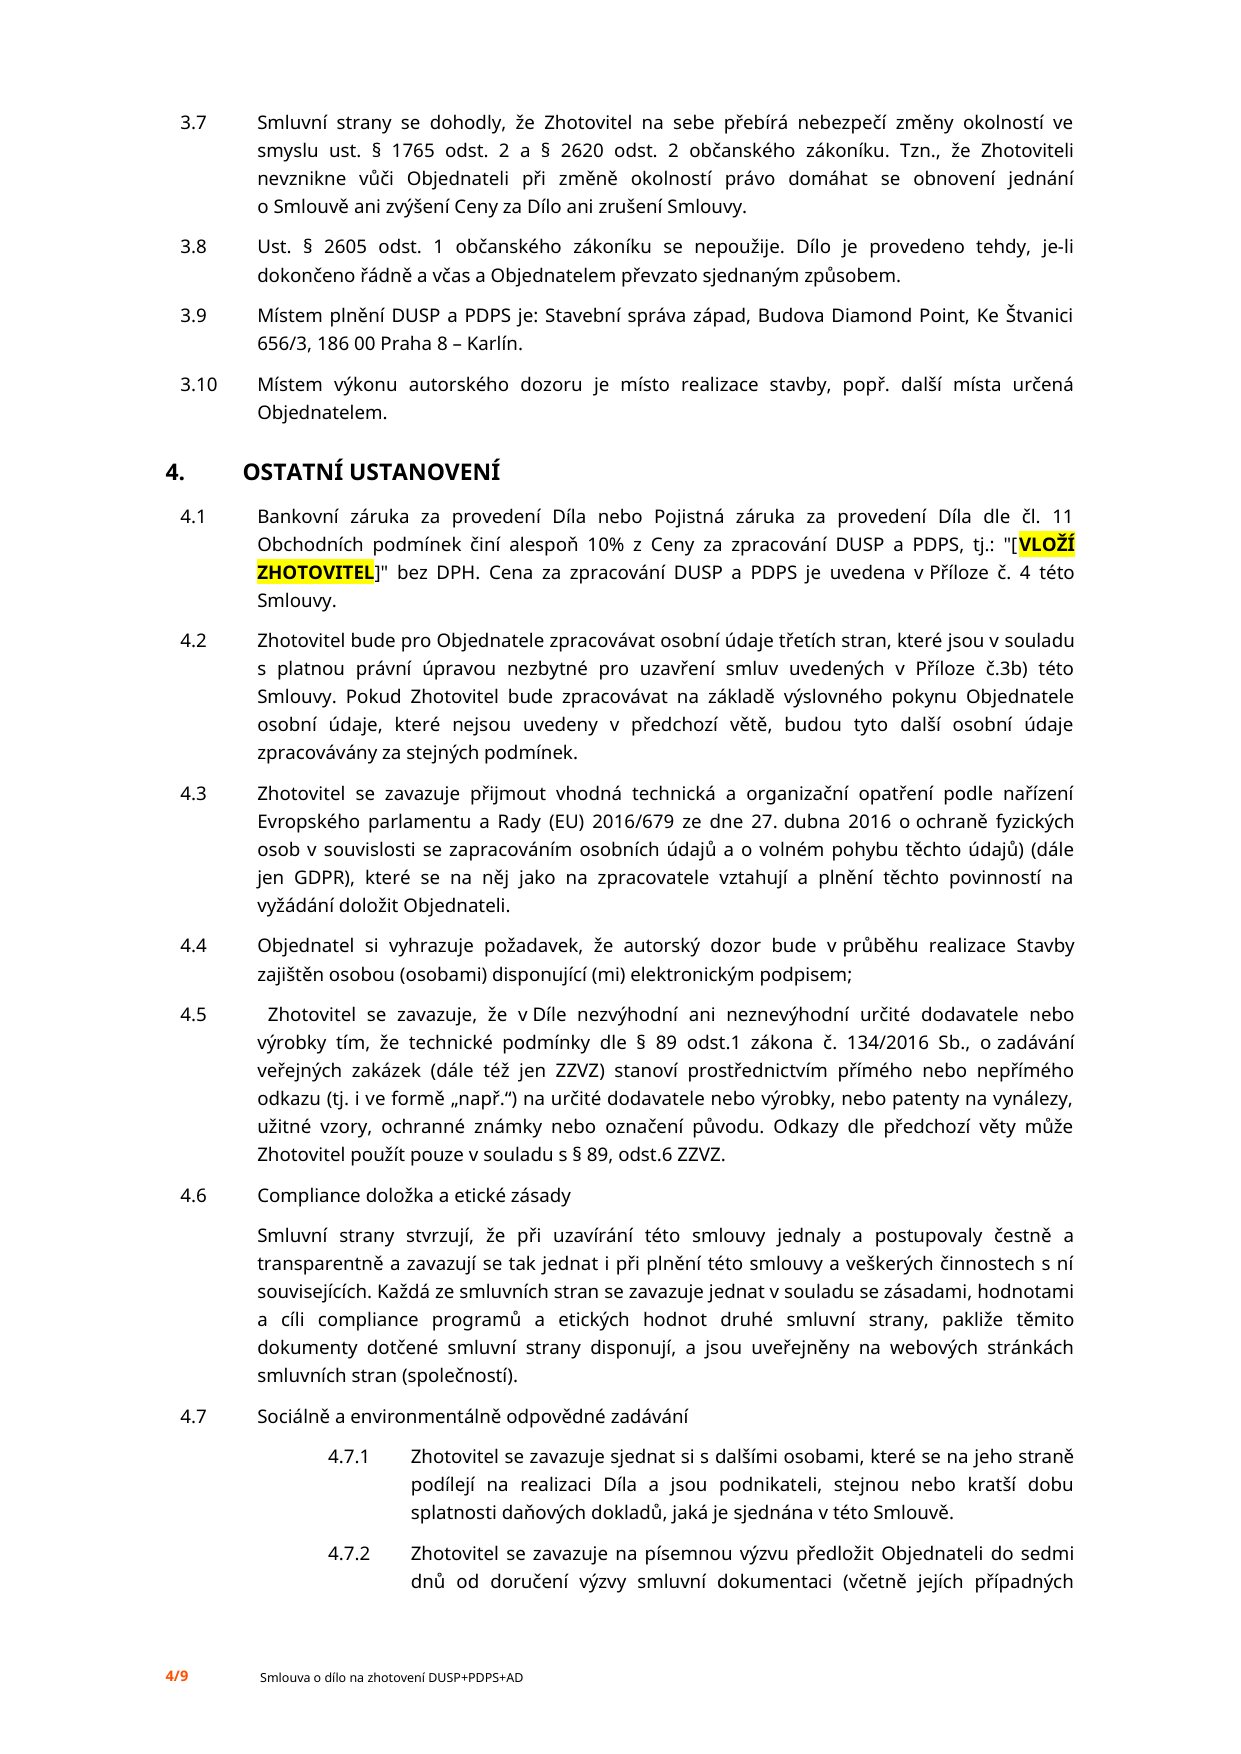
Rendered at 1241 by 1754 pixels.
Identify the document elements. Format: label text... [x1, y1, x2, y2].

text Zhotovitel se zavazuje sjednat si s dalšími osobami, které se na jeho straně podílejí na realizaci Díla a jsou podnikateli, stejnou nebo kratší dobu splatnosti daňových dokladů, jaká je sjednána v této Smlouvě. [328, 1444, 1075, 1525]
text Bankovní záruka za provedení Díla nebo Pojistná záruka za provedení Díla dle čl. 11 Obchodních podmínek činí alespoň 10% z Ceny za zpracování DUSP a PDPS, tj.: "[VLOŽÍ ZHOTOVITEL]" bez DPH. Cena za zpracování DUSP a PDPS je uvedena v Příloze č. 4 této Smlouvy. [180, 503, 1075, 613]
text Smluvní strany se dohodly, že Zhotovitel na sebe přebírá nebezpečí změny okolností ve smyslu ust. § 1765 odst. 2 a § 2620 odst. 2 občanského zákoníku. Tzn., že Zhotoviteli nevznikne vůči Objednateli při změně okolností právo domáhat se obnovení jednání o Smlouvě ani zvýšení Ceny za Dílo ani zrušení Smlouvy. [180, 109, 1075, 219]
text OSTATNÍ USTANOVENÍ [165, 456, 1075, 487]
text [328, 1540, 1075, 1594]
text Zhotovitel se zavazuje, že v Díle nezvýhodní ani neznevýhodní určité dodavatele nebo výrobky tím, že technické podmínky dle § 89 odst.1 zákona č. 134/2016 Sb., o zadávání veřejných zakázek (dále též jen ZZVZ) stanoví prostřednictvím přímého nebo nepřímého odkazu (tj. i ve formě „např.“) na určité dodavatele nebo výrobky, nebo patenty na vynálezy, užitné vzory, ochranné známky nebo označení původu. Odkazy dle předchozí věty může Zhotovitel použít pouze v souladu s § 89, odst.6 ZZVZ. [180, 1001, 1075, 1167]
text Objednatel si vyhrazuje požadavek, že autorský dozor bude v průběhu realizace Stavby zajištěn osobou (osobami) disponující (mi) elektronickým podpisem; [180, 933, 1075, 986]
text Místem plnění DUSP a PDPS je: Stavební správa západ, Budova Diamond Point, Ke Štvanici 656/3, 186 00 Praha 8 – Karlín. [180, 302, 1075, 356]
text Místem výkonu autorského dozoru je místo realizace stavby, popř. další místa určená Objednatelem. [180, 371, 1075, 424]
text Zhotovitel se zavazuje přijmout vhodná technická a organizační opatření podle nařízení Evropského parlamentu a Rady (EU) 2016/679 ze dne 27. dubna 2016 o ochraně fyzických osob v souvislosti se zapracováním osobních údajů a o volném pohybu těchto údajů) (dále jen GDPR), které se na něj jako na zpracovatele vztahují a plnění těchto povinností na vyžádání doložit Objednateli. [180, 780, 1075, 918]
text Zhotovitel bude pro Objednatele zpracovávat osobní údaje třetích stran, které jsou v souladu s platnou právní úpravou nezbytné pro uzavření smluv uvedených v Příloze č.3b) této Smlouvy. Pokud Zhotovitel bude zpracovávat na základě výslovného pokynu Objednatele osobní údaje, které nejsou uvedeny v předchozí větě, budou tyto další osobní údaje zpracovávány za stejných podmínek. [180, 628, 1075, 765]
list Sociálně a environmentálně odpovědné zadávání [180, 1403, 1075, 1429]
text Ust. § 2605 odst. 1 občanského zákoníku se nepoužije. Dílo je provedeno tehdy, je-li dokončeno řádně a včas a Objednatelem převzato sjednaným způsobem. [180, 234, 1075, 287]
list Smluvní strany stvrzují, že při uzavírání této smlouvy jednaly a postupovaly čestně a transparentně a zavazují se tak jednat i při plnění této smlouvy a veškerých činnostech s ní souvisejících. Každá ze smluvních stran se zavazuje jednat v souladu se zásadami, hodnotami a cíli compliance programů a etických hodnot druhé smluvní strany, pakliže těmito dokumenty dotčené smluvní strany disponují, a jsou uveřejněny na webových stránkách smluvních stran (společností). [257, 1222, 1075, 1388]
text Compliance doložka a etické zásady [180, 1182, 1075, 1207]
